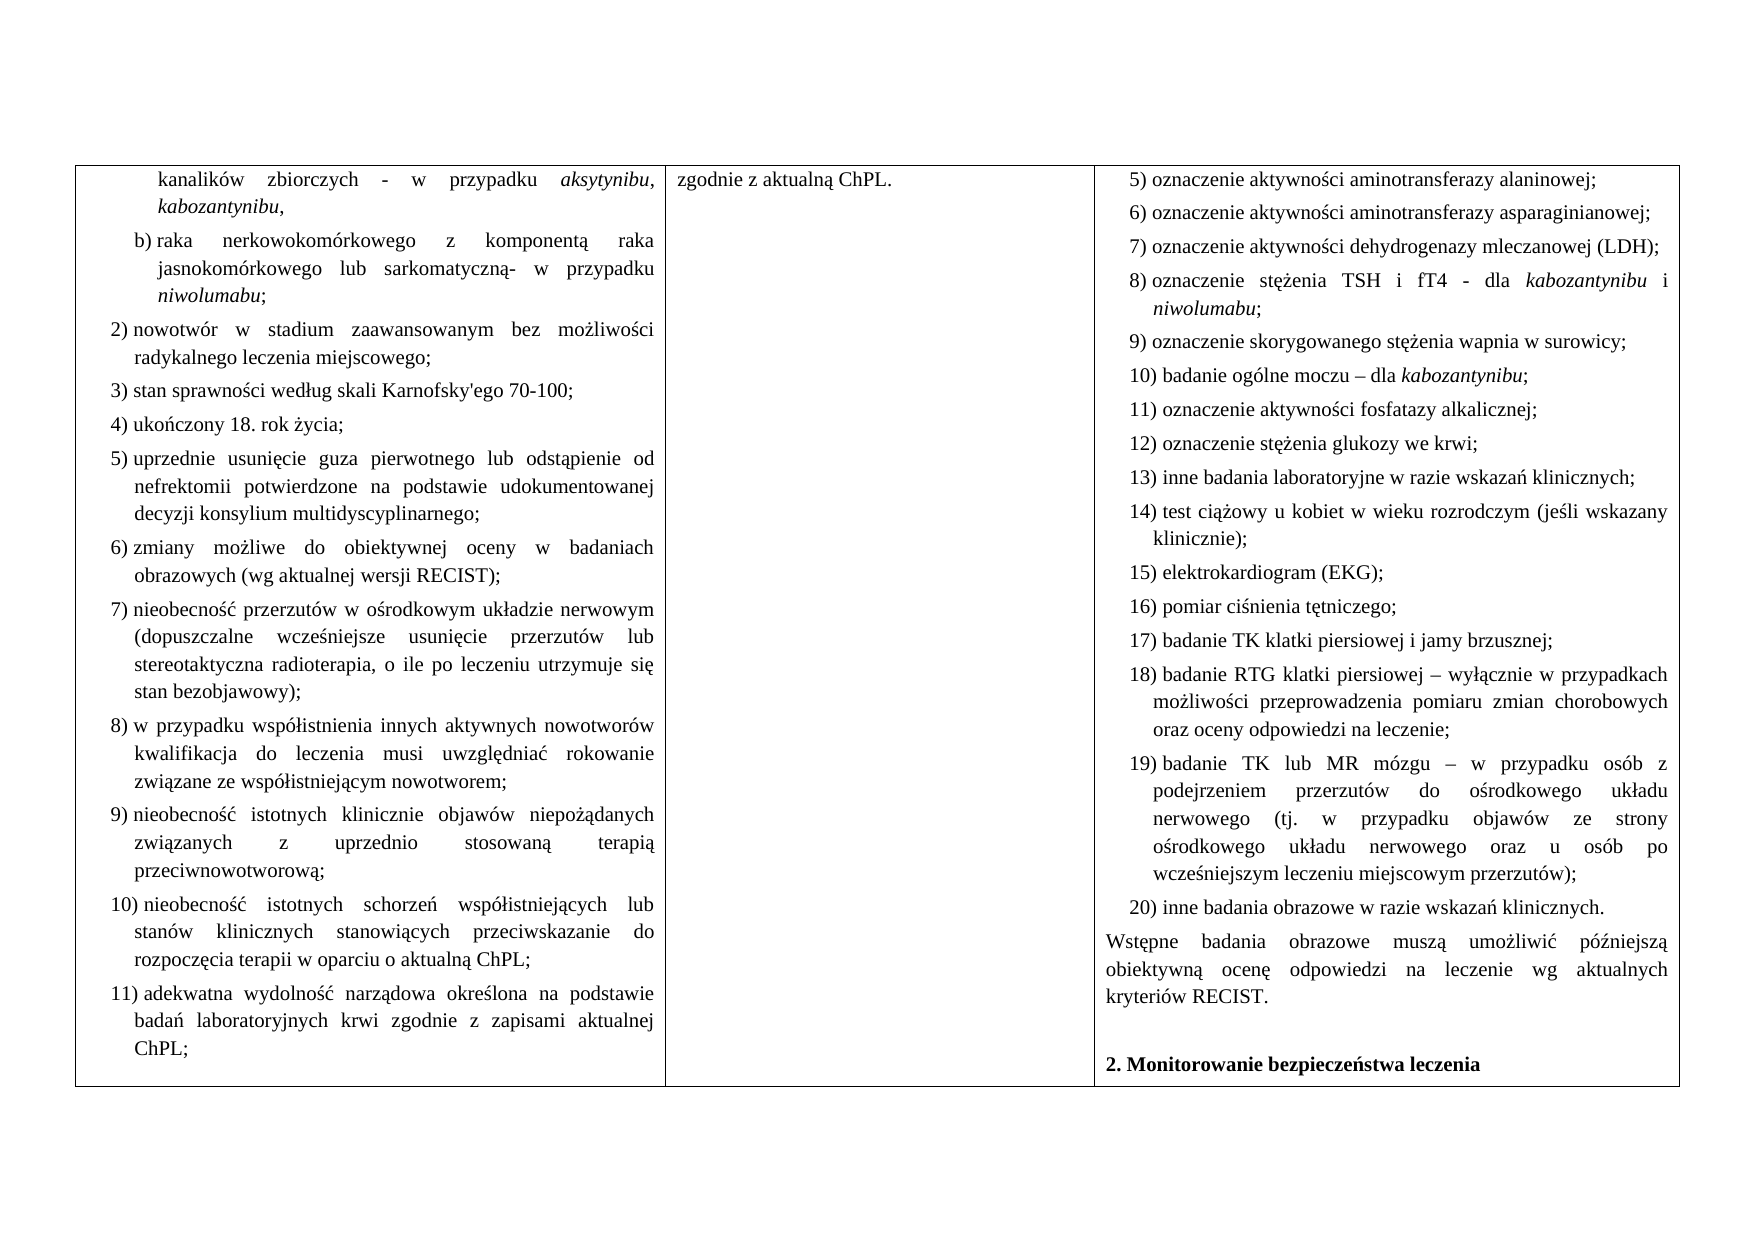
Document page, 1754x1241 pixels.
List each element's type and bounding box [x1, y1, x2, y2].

table_cell [1095, 166, 1679, 1086]
table_cell [666, 166, 1094, 1086]
table_cell [76, 166, 665, 1086]
